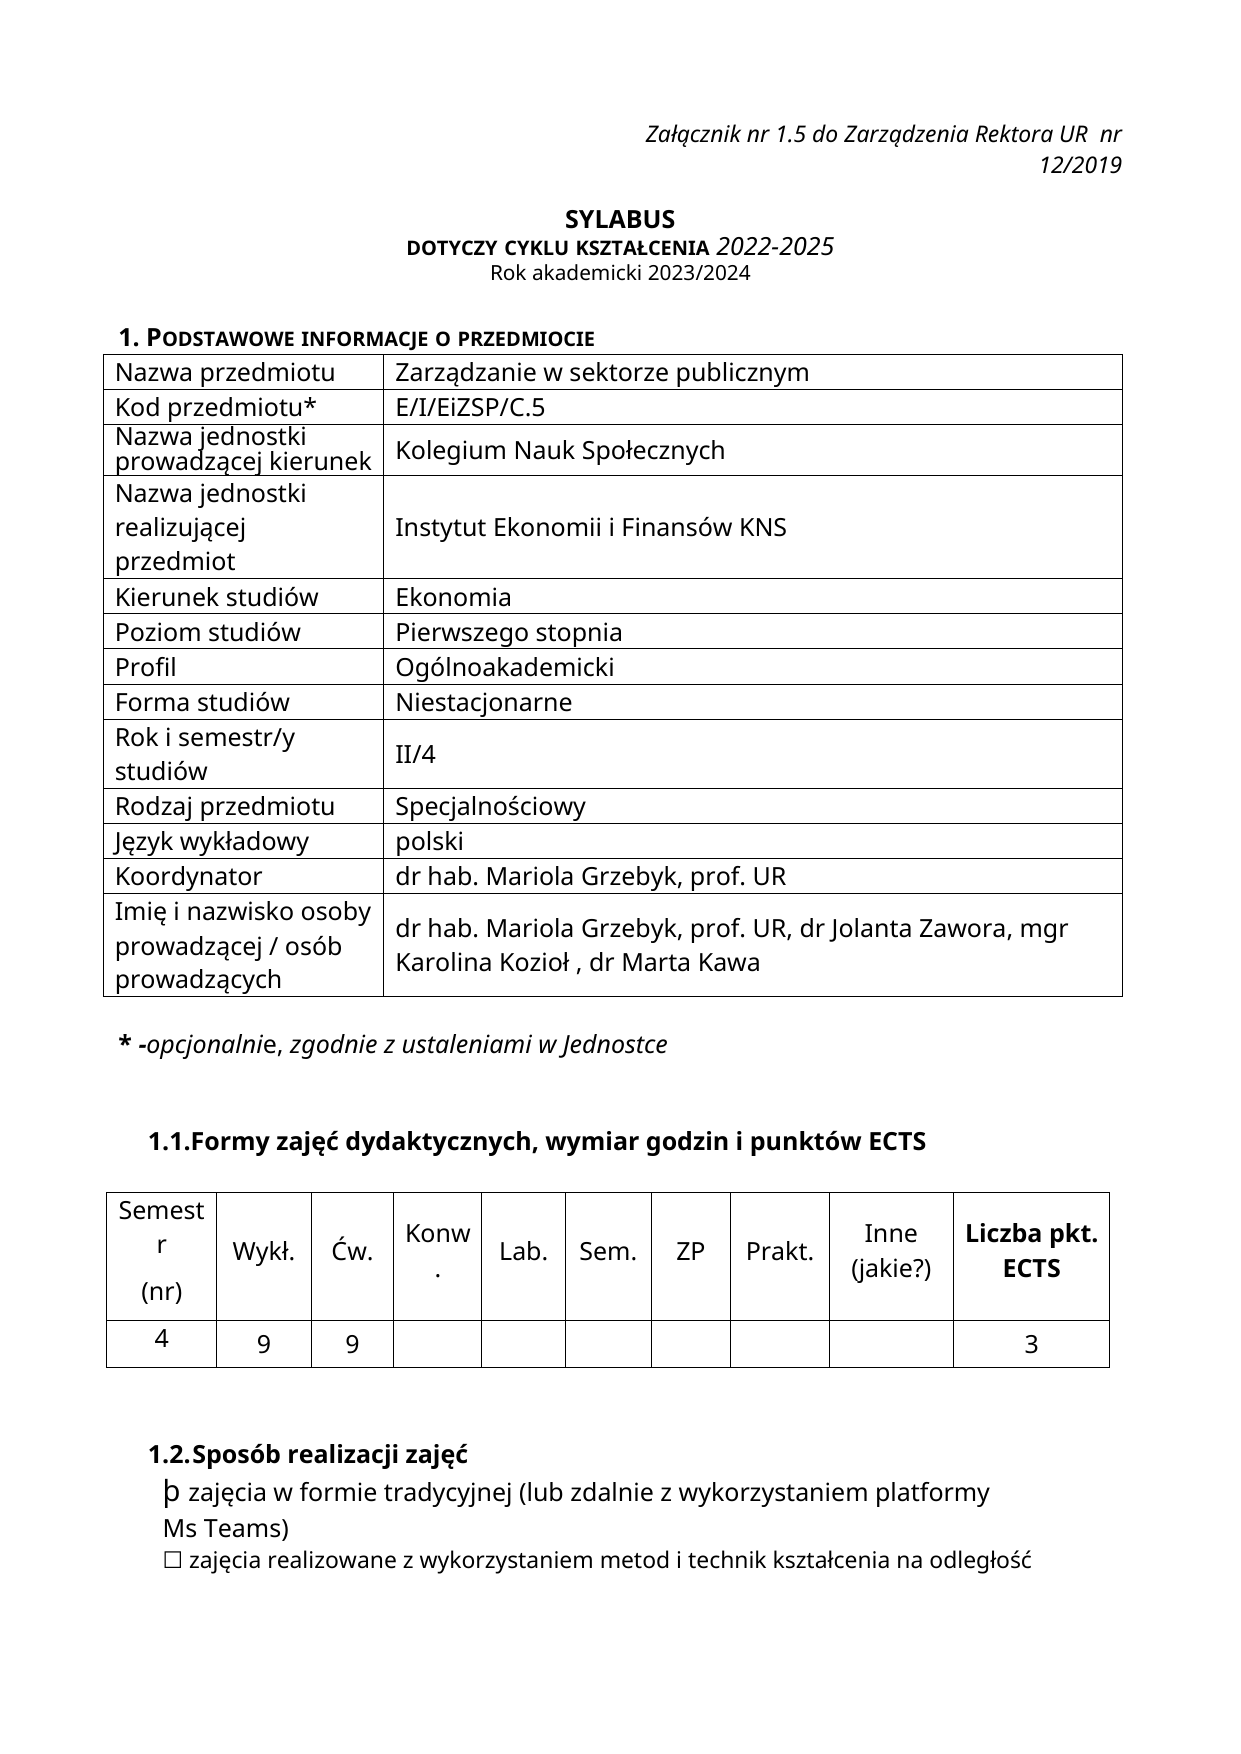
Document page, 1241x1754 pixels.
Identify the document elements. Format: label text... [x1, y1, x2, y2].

table_cell Pierwszego stopnia [384, 614, 1122, 648]
table_cell [652, 1321, 730, 1367]
text ☐ zajęcia realizowane z wykorzystaniem metod i technik kształcenia na odległość [162, 1544, 1122, 1576]
table_cell polski [384, 824, 1122, 858]
table_cell dr hab. Mariola Grzebyk, prof. UR [384, 859, 1122, 893]
table_header Lab. [482, 1193, 565, 1320]
table_cell Rodzaj przedmiotu [104, 789, 383, 823]
text SYLABUS [118, 201, 1122, 236]
table_header Inne (jakie?) [830, 1193, 953, 1320]
table_cell 3 [954, 1321, 1109, 1367]
table_cell 9 [217, 1321, 311, 1367]
table_cell [566, 1321, 651, 1367]
table_cell 4 [107, 1321, 216, 1367]
table_header Liczba pkt. ECTS [954, 1193, 1109, 1320]
table_cell Kolegium Nauk Społecznych [384, 425, 1122, 475]
text 1.1.Formy zajęć dydaktycznych, wymiar godzin i punktów ECTS [148, 1124, 1122, 1158]
table_cell Ekonomia [384, 579, 1122, 613]
table_header Wykł. [217, 1193, 311, 1320]
text 1. Podstawowe informacje o przedmiocie [118, 319, 1122, 354]
text Rok akademicki 2023/2024 [118, 261, 1122, 286]
table_cell Koordynator [104, 859, 383, 893]
table_cell II/4 [384, 720, 1122, 788]
table_cell Kod przedmiotu* [104, 390, 383, 424]
table_cell Poziom studiów [104, 614, 383, 648]
table_cell Profil [104, 649, 383, 683]
table_cell dr hab. Mariola Grzebyk, prof. UR, dr Jolanta Zawora, mgr Karolina Kozioł , dr Marta Kawa [384, 894, 1122, 996]
table_cell [830, 1321, 953, 1367]
text 1.2. Sposób realizacji zajęć [148, 1436, 1122, 1471]
table_header Konw. [394, 1193, 481, 1320]
table_header Nazwa przedmiotu [104, 355, 383, 389]
table_cell Rok i semestr/y studiów [104, 720, 383, 788]
table_cell Nazwa jednostki prowadzącej kierunek [104, 425, 383, 475]
table_header Zarządzanie w sektorze publicznym [384, 355, 1122, 389]
table_cell Nazwa jednostki realizującej przedmiot [104, 476, 383, 578]
table_cell Imię i nazwisko osoby prowadzącej / osób prowadzących [104, 894, 383, 996]
table_cell [731, 1321, 829, 1367]
table_cell Instytut Ekonomii i Finansów KNS [384, 476, 1122, 578]
text Załącznik nr 1.5 do Zarządzenia Rektora UR nr 12/2019 [118, 118, 1122, 181]
table_cell Specjalnościowy [384, 789, 1122, 823]
text dotyczy cyklu kształcenia 2022-2025 [118, 236, 1122, 261]
table_cell Ogólnoakademicki [384, 649, 1122, 683]
table_cell E/I/EiZSP/C.5 [384, 390, 1122, 424]
table_cell [482, 1321, 565, 1367]
table_header Sem. [566, 1193, 651, 1320]
table_cell Kierunek studiów [104, 579, 383, 613]
table_header Prakt. [731, 1193, 829, 1320]
table_header Semestr (nr) [107, 1193, 216, 1320]
text * -opcjonalnie, zgodnie z ustaleniami w Jednostce [118, 1026, 1122, 1061]
table_header Ćw. [312, 1193, 393, 1320]
table_header ZP [652, 1193, 730, 1320]
table_cell [394, 1321, 481, 1367]
table_cell 9 [312, 1321, 393, 1367]
table_cell Niestacjonarne [384, 685, 1122, 718]
table_cell Forma studiów [104, 685, 383, 718]
table_cell Język wykładowy [104, 824, 383, 858]
text þ zajęcia w formie tradycyjnej (lub zdalnie z wykorzystaniem platformy Ms Teams) [162, 1471, 1122, 1544]
